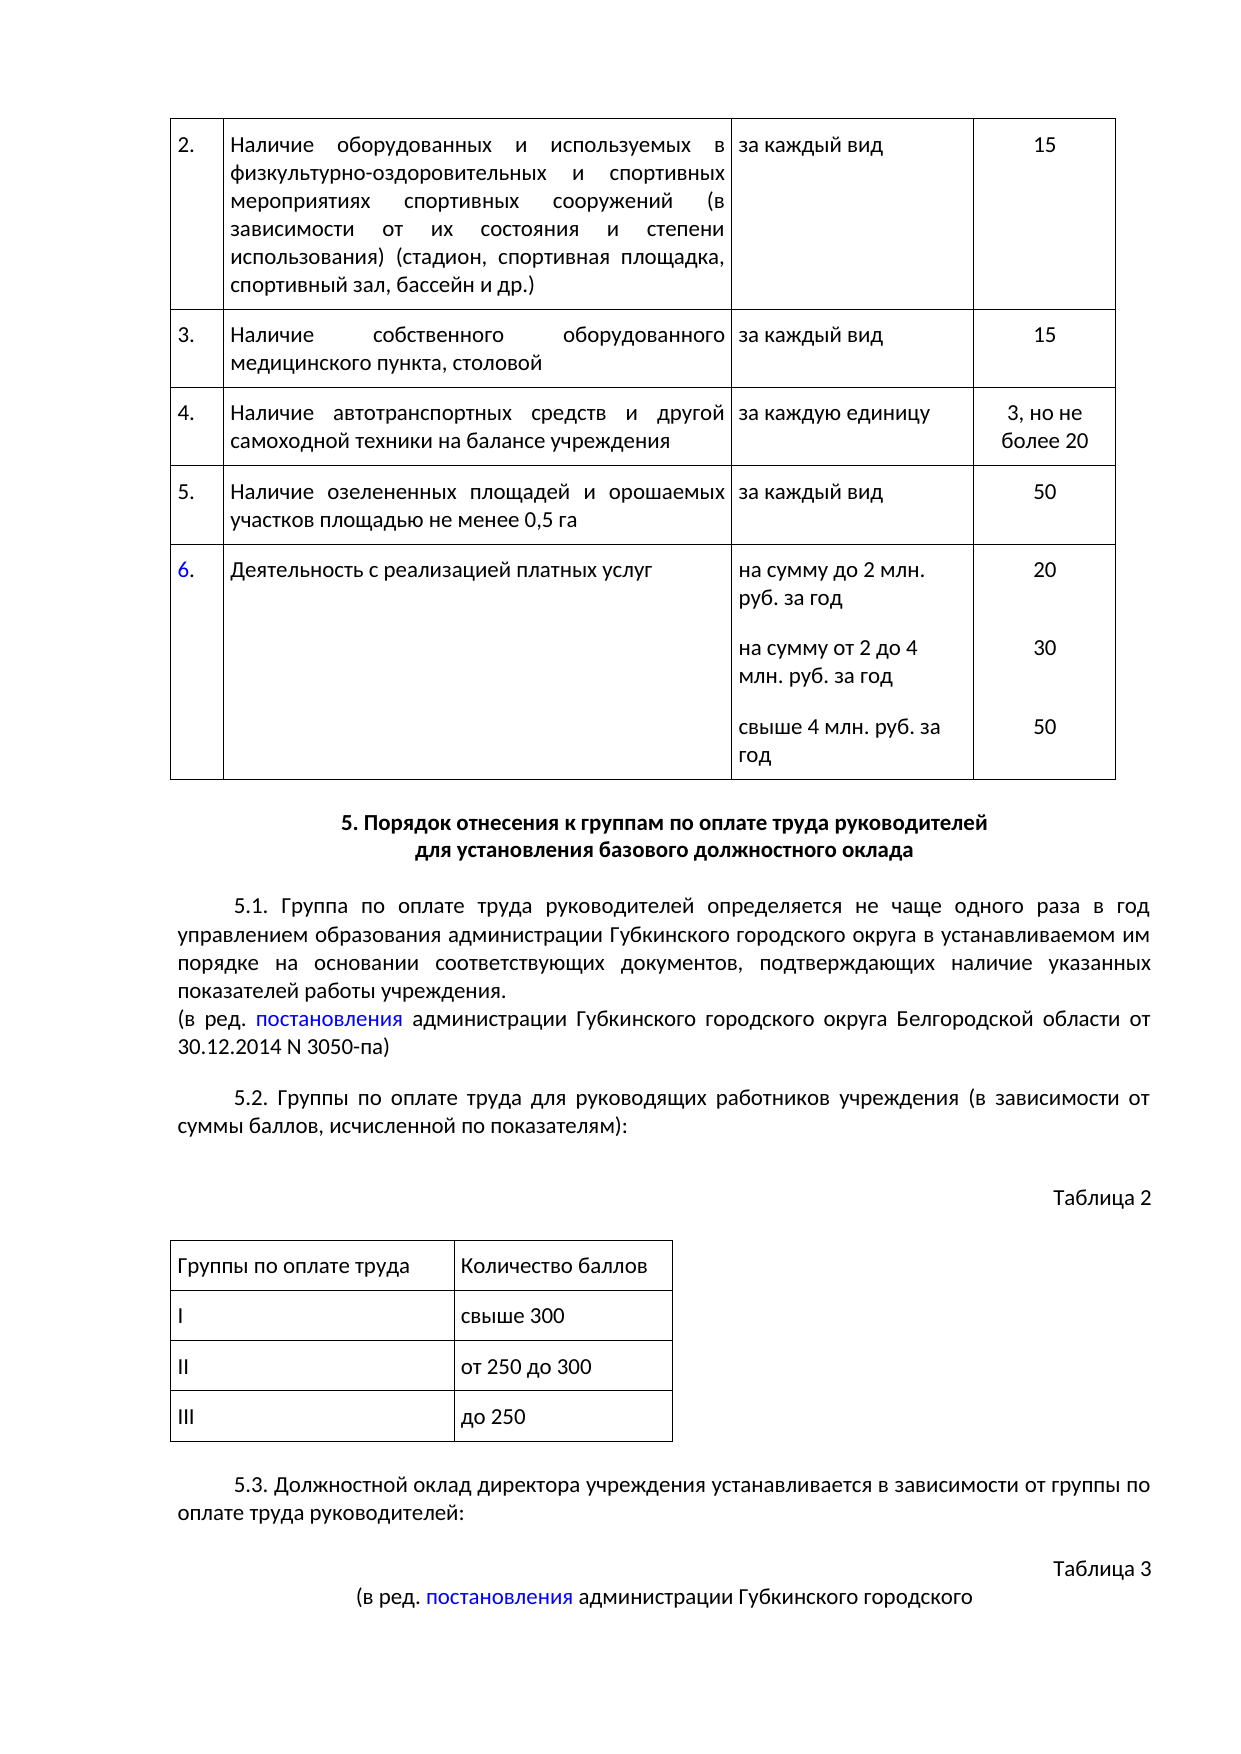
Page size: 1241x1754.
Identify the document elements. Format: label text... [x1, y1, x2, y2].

table_cell за каждый вид [732, 466, 973, 543]
table_cell Наличие автотранспортных средств и другой самоходной техники на балансе учреждения [224, 388, 731, 465]
table_cell I [171, 1291, 454, 1340]
table_cell 5. [171, 466, 223, 543]
text (в ред. постановления администрации Губкинского городского округа Белгородской области от 30.12.2014 N 3050-па) [177, 1004, 1152, 1060]
table_cell на сумму от 2 до 4 млн. руб. за год [732, 622, 973, 700]
table_cell II [171, 1341, 454, 1390]
text 5.2. Группы по оплате труда для руководящих работников учреждения (в зависимости от суммы баллов, исчисленной по показателям): [177, 1083, 1152, 1139]
table_cell за каждый вид [732, 119, 973, 308]
table_header Группы по оплате труда [171, 1241, 454, 1290]
table_cell 30 [974, 622, 1115, 700]
table_cell за каждый вид [732, 310, 973, 387]
table_cell 20 [974, 545, 1115, 622]
text Таблица 2 [177, 1183, 1152, 1211]
table_cell свыше 300 [455, 1291, 672, 1340]
table_cell от 250 до 300 [455, 1341, 672, 1390]
table_cell Наличие озелененных площадей и орошаемых участков площадью не менее 0,5 га [224, 466, 731, 543]
table_header Количество баллов [455, 1241, 672, 1290]
title 5. Порядок отнесения к группам по оплате труда руководителей [177, 808, 1152, 836]
table_cell свыше 4 млн. руб. за год [732, 700, 973, 778]
table_cell за каждую единицу [732, 388, 973, 465]
table_cell на сумму до 2 млн. руб. за год [732, 545, 973, 622]
table_cell 3, но не более 20 [974, 388, 1115, 465]
table_cell Деятельность с реализацией платных услуг [224, 545, 731, 778]
table_cell Наличие оборудованных и используемых в физкультурно-оздоровительных и спортивных мероприятиях спортивных сооружений (в зависимости от их состояния и степени использования) (стадион, спортивная площадка, спортивный зал, бассейн и др.) [224, 119, 731, 308]
text (в ред. постановления администрации Губкинского городского [177, 1582, 1152, 1610]
text 5.3. Должностной оклад директора учреждения устанавливается в зависимости от группы по оплате труда руководителей: [177, 1470, 1152, 1526]
table_cell 50 [974, 466, 1115, 543]
table_cell 15 [974, 310, 1115, 387]
table_cell 50 [974, 700, 1115, 778]
table_cell 15 [974, 119, 1115, 308]
text 5.1. Группа по оплате труда руководителей определяется не чаще одного раза в год управлением образования администрации Губкинского городского округа в устанавливаемом им порядке на основании соответствующих документов, подтверждающих наличие указанных показателей работы учреждения. [177, 892, 1152, 1004]
title для установления базового должностного оклада [177, 836, 1152, 864]
table_cell III [171, 1391, 454, 1441]
table_cell до 250 [455, 1391, 672, 1441]
table_cell Наличие собственного оборудованного медицинского пункта, столовой [224, 310, 731, 387]
table_cell 4. [171, 388, 223, 465]
table_cell 3. [171, 310, 223, 387]
table_cell 6. [171, 545, 223, 778]
text Таблица 3 [177, 1554, 1152, 1582]
table_cell 2. [171, 119, 223, 308]
